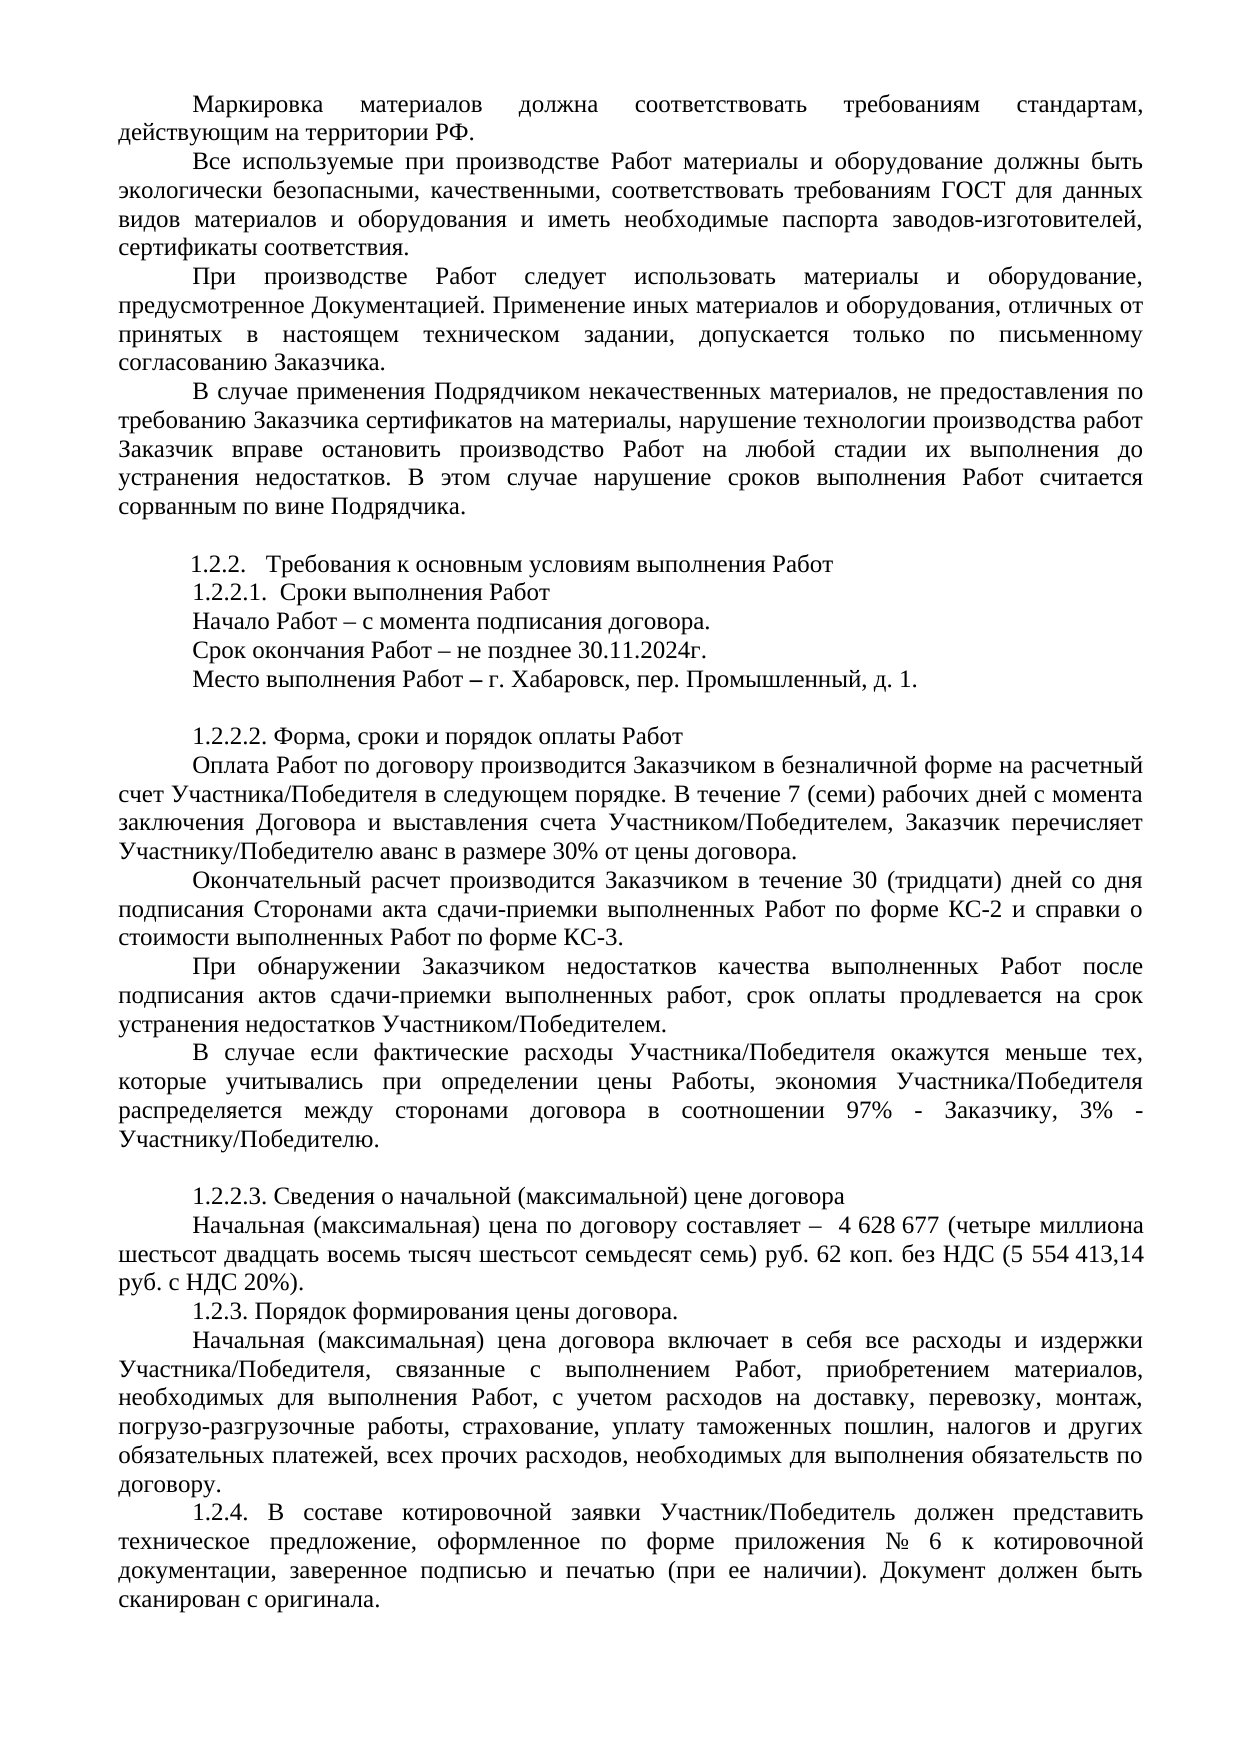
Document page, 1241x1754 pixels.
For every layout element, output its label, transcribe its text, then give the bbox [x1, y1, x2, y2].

text Место выполнения Работ – г. Хабаровск, пер. Промышленный, д. 1. [118, 664, 1144, 692]
text Оплата Работ по договору производится Заказчиком в безналичной форме на расчетный счет Участника/Победителя в следующем порядке. В течение 7 (семи) рабочих дней с момента заключения Договора и выставления счета Участником/Победителем, Заказчик перечисляет Участнику/Победителю аванс в размере 30% от цены договора. [118, 750, 1144, 865]
text В случае если фактические расходы Участника/Победителя окажутся меньше тех, которые учитывались при определении цены Работы, экономия Участника/Победителя распределяется между сторонами договора в соотношении 97% - Заказчику, 3% - Участнику/Победителю. [118, 1037, 1144, 1152]
text Начальная (максимальная) цена по договору составляет – 4 628 677 (четыре миллиона шестьсот двадцать восемь тысяч шестьсот семьдесят семь) руб. 62 коп. без НДС (5 554 413,14 руб. с НДС 20%). [118, 1210, 1144, 1296]
text 1.2.2.2. Форма, сроки и порядок оплаты Работ [118, 721, 1144, 750]
text В случае применения Подрядчиком некачественных материалов, не предоставления по требованию Заказчика сертификатов на материалы, нарушение технологии производства работ Заказчик вправе остановить производство Работ на любой стадии их выполнения до устранения недостатков. В этом случае нарушение сроков выполнения Работ считается сорванным по вине Подрядчика. [118, 376, 1144, 520]
text При обнаружении Заказчиком недостатков качества выполненных Работ после подписания актов сдачи-приемки выполненных работ, срок оплаты продлевается на срок устранения недостатков Участником/Победителем. [118, 951, 1144, 1037]
text 1.2.3. Порядок формирования цены договора. [118, 1296, 1144, 1325]
text 1.2.4. В составе котировочной заявки Участник/Победитель должен представить техническое предложение, оформленное по форме приложения № 6 к котировочной документации, заверенное подписью и печатью (при ее наличии). Документ должен быть сканирован с оригинала. [118, 1497, 1144, 1612]
text Начальная (максимальная) цена договора включает в себя все расходы и издержки Участника/Победителя, связанные с выполнением Работ, приобретением материалов, необходимых для выполнения Работ, с учетом расходов на доставку, перевозку, монтаж, погрузо-разгрузочные работы, страхование, уплату таможенных пошлин, налогов и других обязательных платежей, всех прочих расходов, необходимых для выполнения обязательств по договору. [118, 1325, 1144, 1497]
text Маркировка материалов должна соответствовать требованиям стандартам, действующим на территории РФ. [118, 89, 1144, 146]
text 1.2.2.1. Сроки выполнения Работ [118, 577, 1144, 606]
text При производстве Работ следует использовать материалы и оборудование, предусмотренное Документацией. Применение иных материалов и оборудования, отличных от принятых в настоящем техническом задании, допускается только по письменному согласованию Заказчика. [118, 261, 1144, 376]
text Все используемые при производстве Работ материалы и оборудование должны быть экологически безопасными, качественными, соответствовать требованиям ГОСТ для данных видов материалов и оборудования и иметь необходимые паспорта заводов-изготовителей, сертификаты соответствия. [118, 146, 1144, 261]
text 1.2.2.3. Сведения о начальной (максимальной) цене договора [118, 1181, 1144, 1210]
text Окончательный расчет производится Заказчиком в течение 30 (тридцати) дней со дня подписания Сторонами акта сдачи-приемки выполненных Работ по форме КС-2 и справки о стоимости выполненных Работ по форме КС-3. [118, 865, 1144, 951]
text Срок окончания Работ – не позднее 30.11.2024г. [118, 635, 1144, 664]
text 1.2.2. Требования к основным условиям выполнения Работ [118, 549, 1144, 577]
text Начало Работ – с момента подписания договора. [118, 606, 1144, 635]
